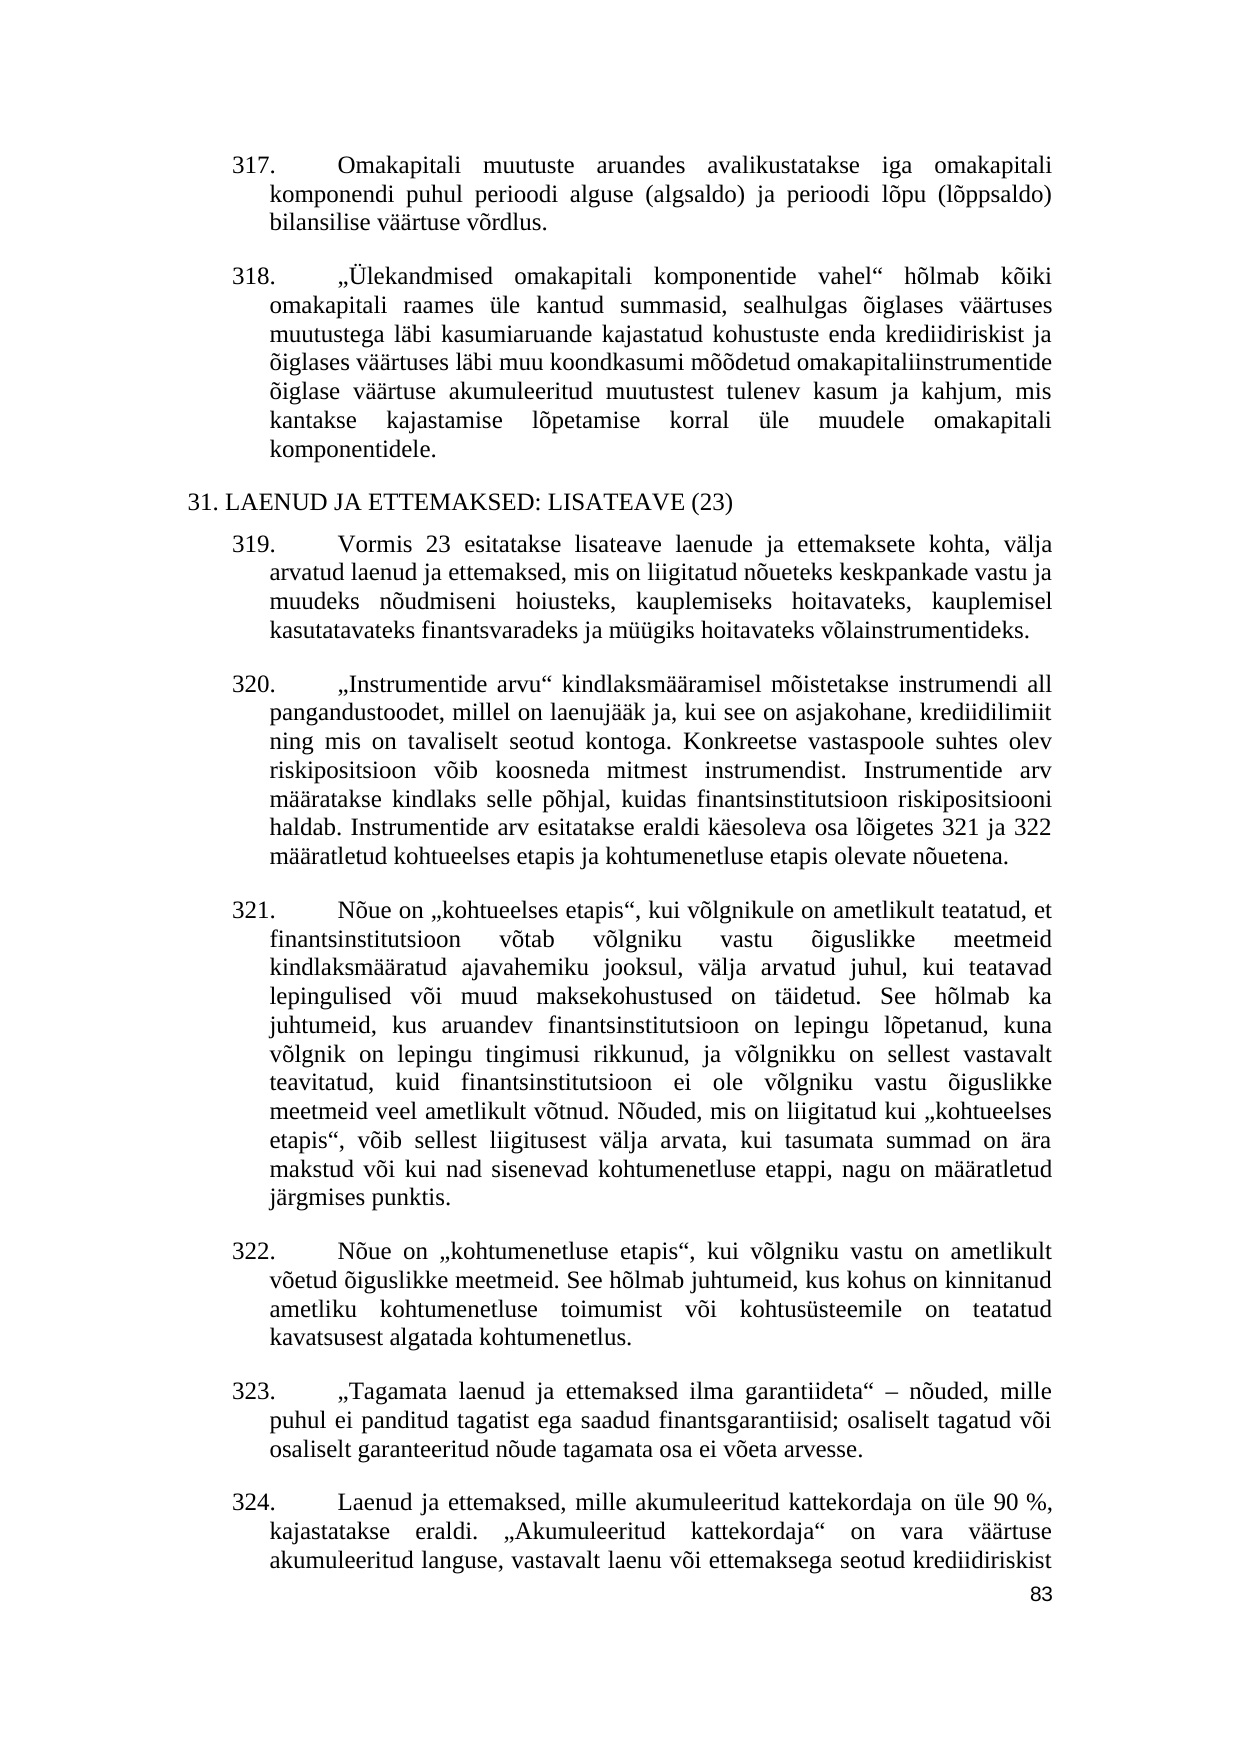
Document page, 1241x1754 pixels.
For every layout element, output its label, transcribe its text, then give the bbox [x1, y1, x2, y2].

text „Tagamata laenud ja ettemaksed ilma garantiideta“ – nõuded, mille puhul ei panditud tagatist ega saadud finantsgarantiisid; osaliselt tagatud või osaliselt garanteeritud nõude tagamata osa ei võeta arvesse. [232, 1376, 1053, 1462]
text „Ülekandmised omakapitali komponentide vahel“ hõlmab kõiki omakapitali raames üle kantud summasid, sealhulgas õiglases väärtuses muutustega läbi kasumiaruande kajastatud kohustuste enda krediidiriskist ja õiglases väärtuses läbi muu koondkasumi mõõdetud omakapitaliinstrumentide õiglase väärtuse akumuleeritud muutustest tulenev kasum ja kahjum, mis kantakse kajastamise lõpetamise korral üle muudele omakapitali komponentidele. [232, 261, 1053, 462]
subtitle LAENUD JA ETTEMAKSED: LISATEAVE (23) [187, 487, 1053, 516]
text „Instrumentide arvu“ kindlaksmääramisel mõistetakse instrumendi all pangandustoodet, millel on laenujääk ja, kui see on asjakohane, krediidilimiit ning mis on tavaliselt seotud kontoga. Konkreetse vastaspoole suhtes olev riskipositsioon võib koosneda mitmest instrumendist. Instrumentide arv määratakse kindlaks selle põhjal, kuidas finantsinstitutsioon riskipositsiooni haldab. Instrumentide arv esitatakse eraldi käesoleva osa lõigetes 321 ja 322 määratletud kohtueelses etapis ja kohtumenetluse etapis olevate nõuetena. [232, 669, 1053, 870]
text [232, 1487, 1053, 1574]
text Nõue on „kohtueelses etapis“, kui võlgnikule on ametlikult teatatud, et finantsinstitutsioon võtab võlgniku vastu õiguslikke meetmeid kindlaksmääratud ajavahemiku jooksul, välja arvatud juhul, kui teatavad lepingulised või muud maksekohustused on täidetud. See hõlmab ka juhtumeid, kus aruandev finantsinstitutsioon on lepingu lõpetanud, kuna võlgnik on lepingu tingimusi rikkunud, ja võlgnikku on sellest vastavalt teavitatud, kuid finantsinstitutsioon ei ole võlgniku vastu õiguslikke meetmeid veel ametlikult võtnud. Nõuded, mis on liigitatud kui „kohtueelses etapis“, võib sellest liigitusest välja arvata, kui tasumata summad on ära makstud või kui nad sisenevad kohtumenetluse etappi, nagu on määratletud järgmises punktis. [232, 895, 1053, 1211]
text Vormis 23 esitatakse lisateave laenude ja ettemaksete kohta, välja arvatud laenud ja ettemaksed, mis on liigitatud nõueteks keskpankade vastu ja muudeks nõudmiseni hoiusteks, kauplemiseks hoitavateks, kauplemisel kasutatavateks finantsvaradeks ja müügiks hoitavateks võlainstrumentideks. [232, 529, 1053, 644]
text Omakapitali muutuste aruandes avalikustatakse iga omakapitali komponendi puhul perioodi alguse (algsaldo) ja perioodi lõpu (lõppsaldo) bilansilise väärtuse võrdlus. [232, 150, 1053, 236]
text Nõue on „kohtumenetluse etapis“, kui võlgniku vastu on ametlikult võetud õiguslikke meetmeid. See hõlmab juhtumeid, kus kohus on kinnitanud ametliku kohtumenetluse toimumist või kohtusüsteemile on teatatud kavatsusest algatada kohtumenetlus. [232, 1236, 1053, 1351]
